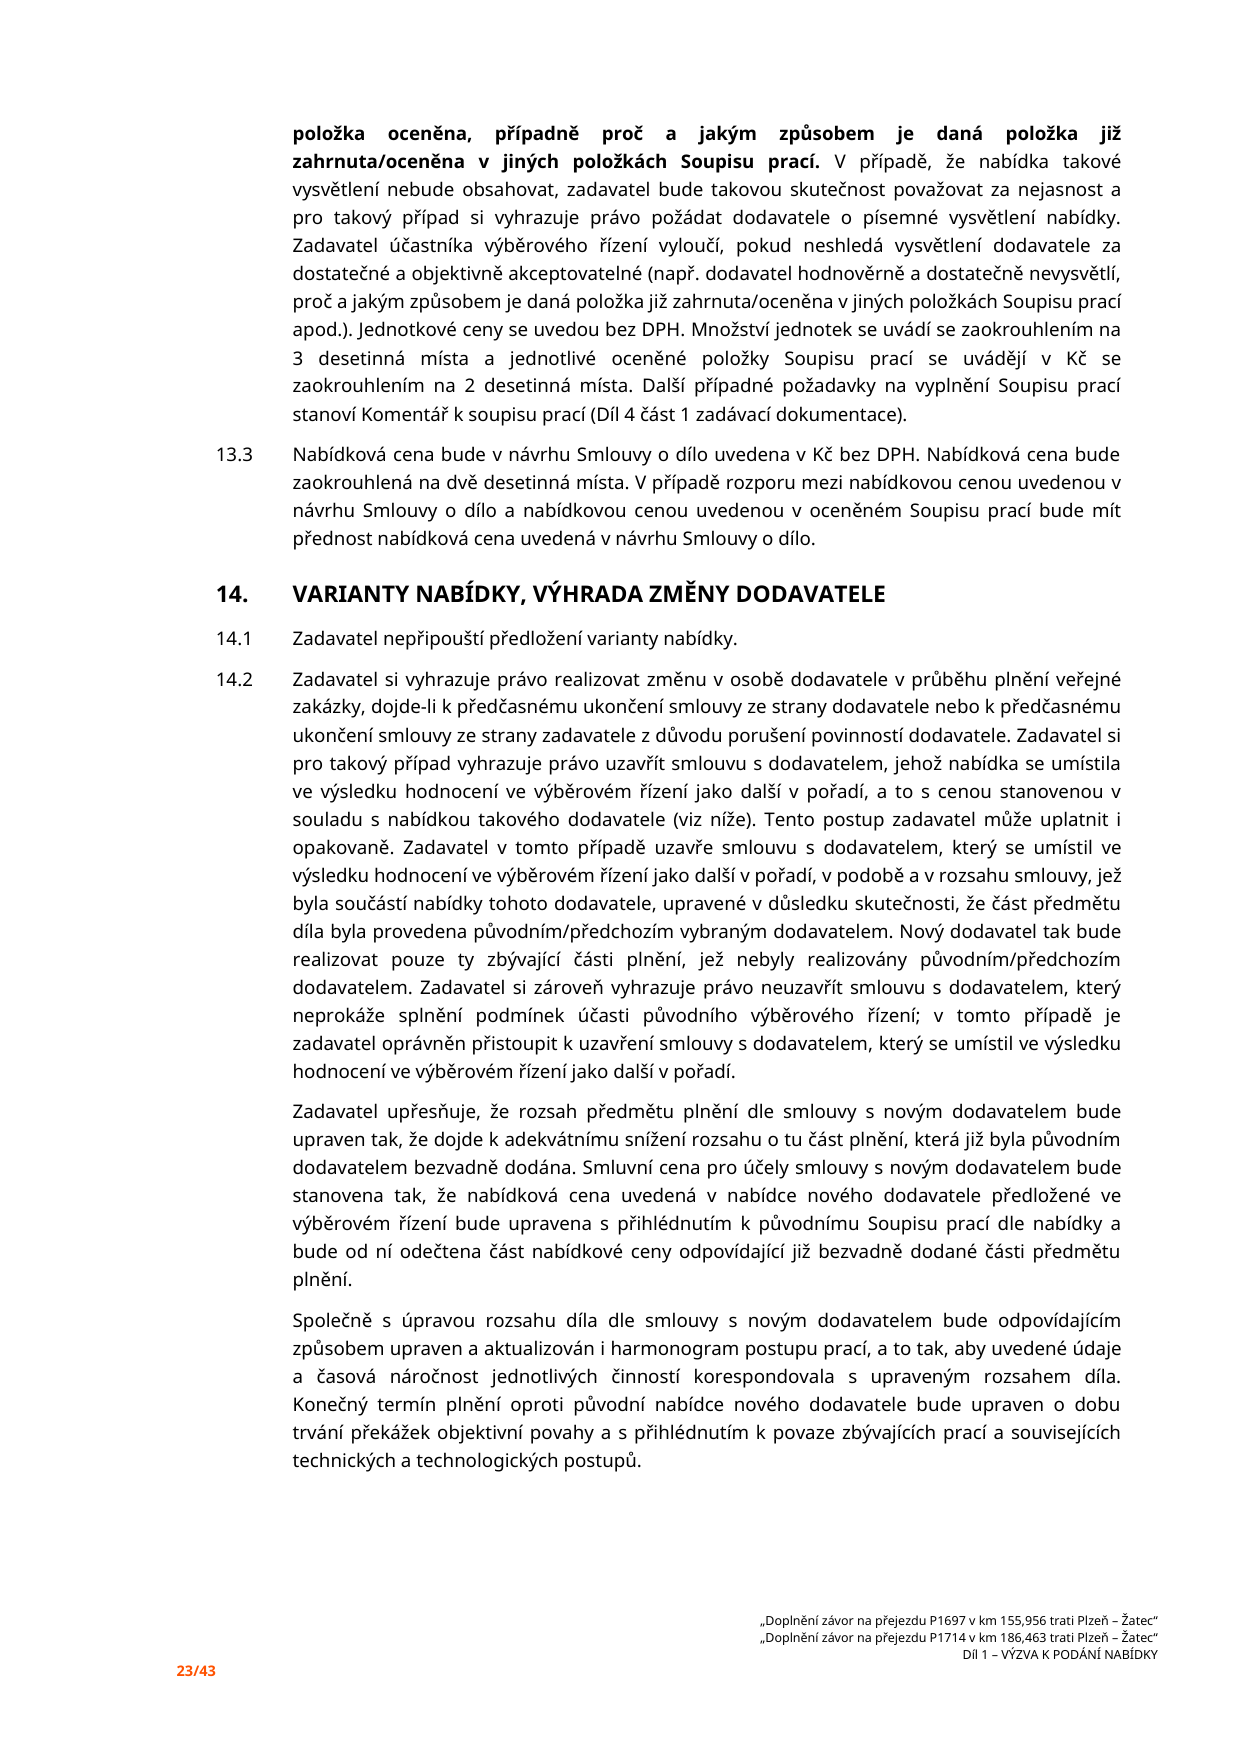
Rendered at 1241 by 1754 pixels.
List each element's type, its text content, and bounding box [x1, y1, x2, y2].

list Zadavatel upřesňuje, že rozsah předmětu plnění dle smlouvy s novým dodavatelem bude upraven tak, že dojde k adekvátnímu snížení rozsahu o tu část plnění, která již byla původním dodavatelem bezvadně dodána. Smluvní cena pro účely smlouvy s novým dodavatelem bude stanovena tak, že nabídková cena uvedená v nabídce nového dodavatele předložené ve výběrovém řízení bude upravena s přihlédnutím k původnímu Soupisu prací dle nabídky a bude od ní odečtena část nabídkové ceny odpovídající již bezvadně dodané části předmětu plnění. [292, 1099, 1122, 1292]
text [216, 121, 1122, 426]
text Nabídková cena bude v návrhu Smlouvy o dílo uvedena v Kč bez DPH. Nabídková cena bude zaokrouhlená na dvě desetinná místa. V případě rozporu mezi nabídkovou cenou uvedenou v návrhu Smlouvy o dílo a nabídkovou cenou uvedenou v oceněném Soupisu prací bude mít přednost nabídková cena uvedená v návrhu Smlouvy o dílo. [216, 441, 1122, 551]
text Zadavatel si vyhrazuje právo realizovat změnu v osobě dodavatele v průběhu plnění veřejné zakázky, dojde-li k předčasnému ukončení smlouvy ze strany dodavatele nebo k předčasnému ukončení smlouvy ze strany zadavatele z důvodu porušení povinností dodavatele. Zadavatel si pro takový případ vyhrazuje právo uzavřít smlouvu s dodavatelem, jehož nabídka se umístila ve výsledku hodnocení ve výběrovém řízení jako další v pořadí, a to s cenou stanovenou v souladu s nabídkou takového dodavatele (viz níže). Tento postup zadavatel může uplatnit i opakovaně. Zadavatel v tomto případě uzavře smlouvu s dodavatelem, který se umístil ve výsledku hodnocení ve výběrovém řízení jako další v pořadí, v podobě a v rozsahu smlouvy, jež byla součástí nabídky tohoto dodavatele, upravené v důsledku skutečnosti, že část předmětu díla byla provedena původním/předchozím vybraným dodavatelem. Nový dodavatel tak bude realizovat pouze ty zbývající části plnění, jež nebyly realizovány původním/předchozím dodavatelem. Zadavatel si zároveň vyhrazuje právo neuzavřít smlouvu s dodavatelem, který neprokáže splnění podmínek účasti původního výběrového řízení; v tomto případě je zadavatel oprávněn přistoupit k uzavření smlouvy s dodavatelem, který se umístil ve výsledku hodnocení ve výběrovém řízení jako další v pořadí. [216, 666, 1122, 1084]
text VARIANTY NABÍDKY, VÝHRADA ZMĚNY DODAVATELE [216, 578, 1122, 610]
text Zadavatel nepřipouští předložení varianty nabídky. [216, 625, 1122, 651]
list Společně s úpravou rozsahu díla dle smlouvy s novým dodavatelem bude odpovídajícím způsobem upraven a aktualizován i harmonogram postupu prací, a to tak, aby uvedené údaje a časová náročnost jednotlivých činností korespondovala s upraveným rozsahem díla. Konečný termín plnění oproti původní nabídce nového dodavatele bude upraven o dobu trvání překážek objektivní povahy a s přihlédnutím k povaze zbývajících prací a souvisejících technických a technologických postupů. [292, 1307, 1122, 1473]
